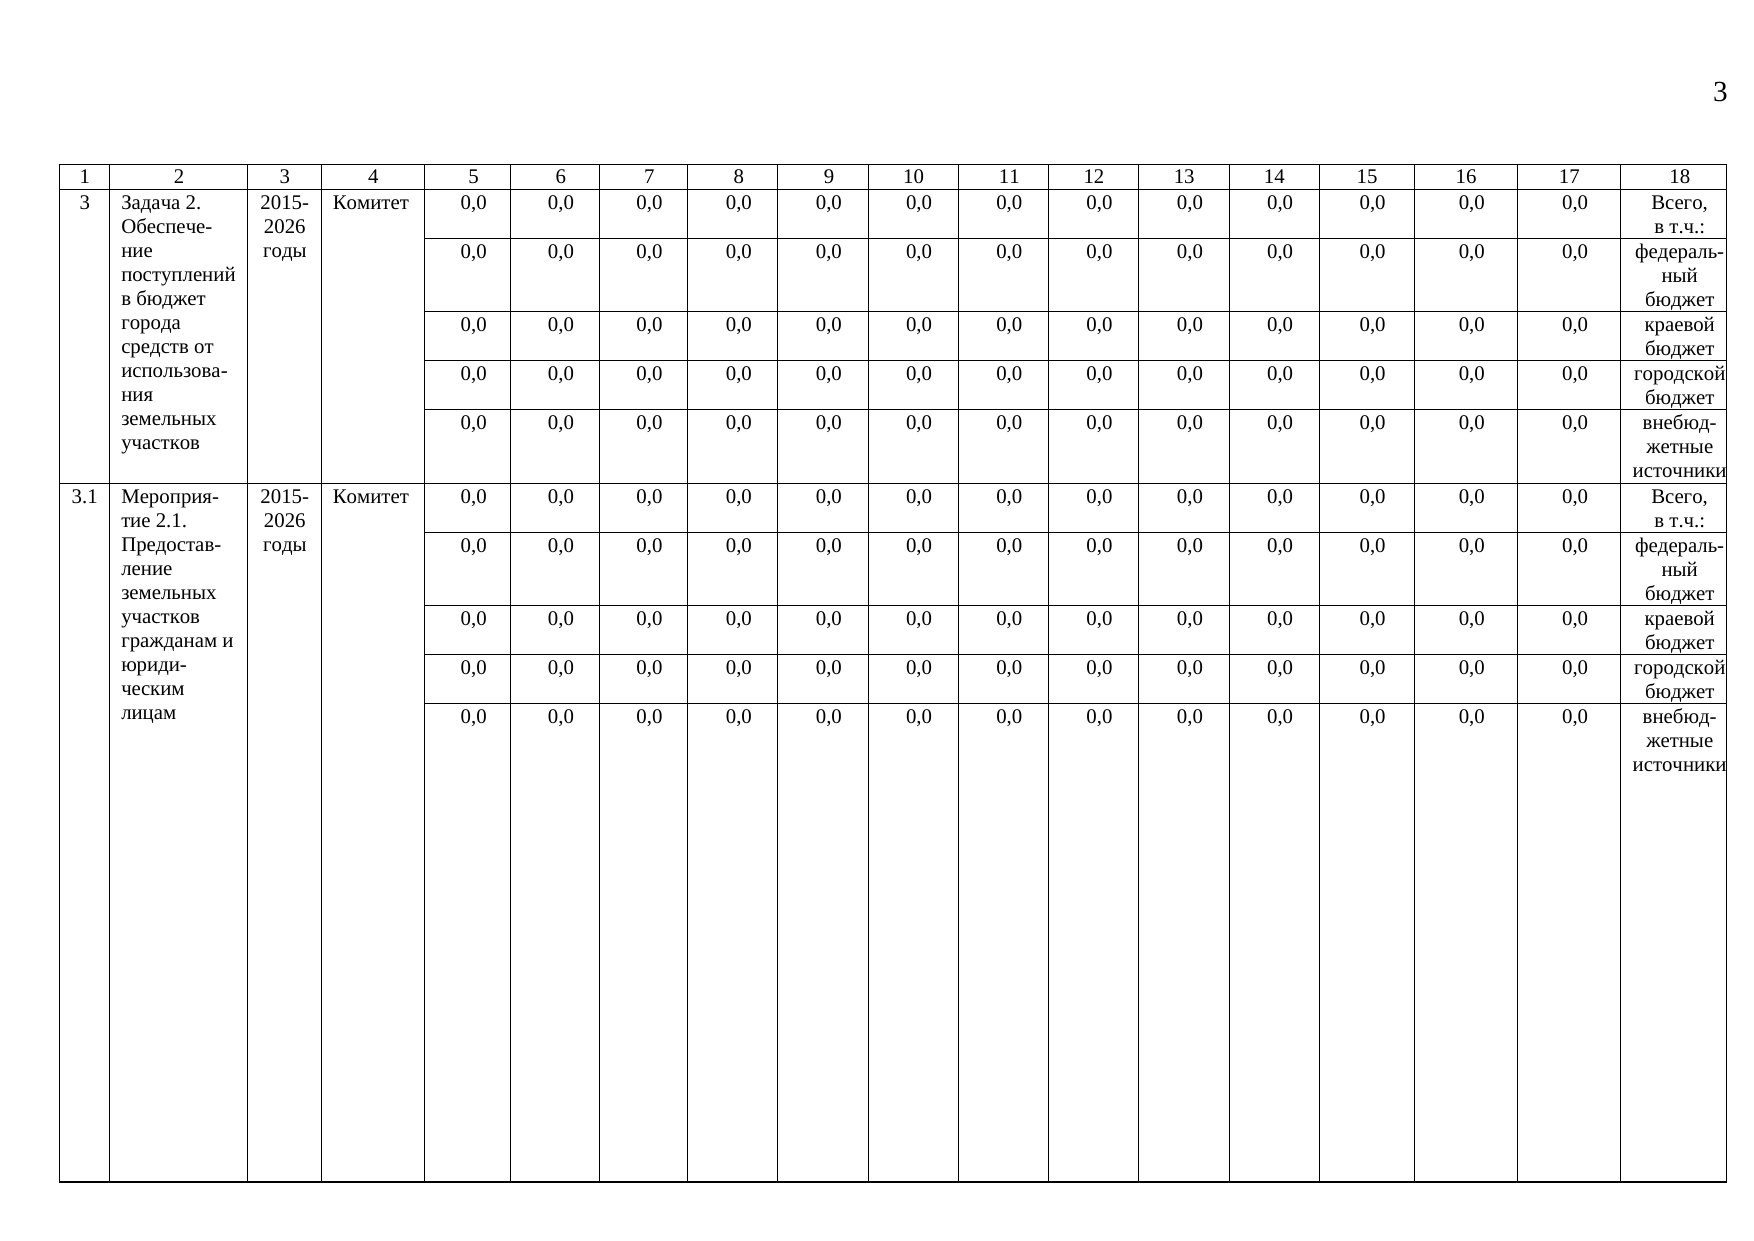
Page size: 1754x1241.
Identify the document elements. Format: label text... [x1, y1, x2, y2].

table_cell 0,0 [1230, 655, 1319, 703]
table_cell 0,0 [425, 239, 510, 311]
table_cell 11 [959, 165, 1048, 188]
table_cell 0,0 [869, 704, 958, 1181]
table_cell 12 [1049, 165, 1138, 188]
table_cell 4 [322, 165, 424, 188]
table_cell 0,0 [600, 190, 687, 238]
table_cell 0,0 [511, 190, 599, 238]
table_cell 0,0 [1518, 190, 1620, 238]
table_cell 0,0 [959, 312, 1048, 360]
table_cell 0,0 [600, 655, 687, 703]
table_cell 0,0 [778, 704, 868, 1181]
table_cell 0,0 [959, 484, 1048, 532]
table_cell 0,0 [511, 655, 599, 703]
table_cell 0,0 [959, 410, 1048, 482]
table_cell 0,0 [869, 190, 958, 238]
table_cell 0,0 [1049, 312, 1138, 360]
table_cell 14 [1230, 165, 1319, 188]
table_cell 0,0 [688, 606, 777, 654]
table_cell 0,0 [1415, 361, 1517, 409]
table_cell федераль-ный бюджет [1621, 239, 1726, 311]
table_cell 0,0 [1320, 190, 1414, 238]
table_cell 18 [1621, 165, 1726, 188]
table_cell 0,0 [1518, 410, 1620, 482]
table_cell 6 [511, 165, 599, 188]
table_cell 0,0 [1139, 655, 1229, 703]
table_cell 0,0 [1320, 361, 1414, 409]
table_cell городской бюджет [1621, 361, 1726, 409]
table_cell 16 [1415, 165, 1517, 188]
table_cell 1 [60, 165, 109, 188]
table_cell федераль-ный бюджет [1621, 533, 1726, 605]
table_cell Комитет [322, 484, 424, 1181]
table_cell 0,0 [1139, 190, 1229, 238]
table_cell 0,0 [1518, 239, 1620, 311]
table_cell 2 [110, 165, 247, 188]
table_cell 0,0 [869, 239, 958, 311]
table_cell 0,0 [1049, 655, 1138, 703]
table_cell 7 [600, 165, 687, 188]
table_cell 0,0 [425, 410, 510, 482]
table_cell 0,0 [1230, 704, 1319, 1181]
table_cell 0,0 [1230, 533, 1319, 605]
table_cell Комитет [322, 190, 424, 482]
table_cell 0,0 [959, 239, 1048, 311]
table_cell 0,0 [688, 239, 777, 311]
table_cell 0,0 [1230, 410, 1319, 482]
table_cell краевой бюджет [1621, 312, 1726, 360]
table_cell 0,0 [869, 361, 958, 409]
table_cell 0,0 [688, 361, 777, 409]
table_cell 0,0 [959, 361, 1048, 409]
table_cell 0,0 [1230, 484, 1319, 532]
table_cell 0,0 [869, 606, 958, 654]
table_cell 0,0 [1230, 190, 1319, 238]
table_cell внебюд-жетные источники [1621, 410, 1726, 482]
table_cell 8 [688, 165, 777, 188]
table_cell 0,0 [778, 484, 868, 532]
table_cell 0,0 [600, 704, 687, 1181]
table_cell 0,0 [600, 361, 687, 409]
table_cell 0,0 [1230, 606, 1319, 654]
table_cell 0,0 [600, 410, 687, 482]
table_cell 0,0 [1415, 655, 1517, 703]
table_cell 0,0 [511, 704, 599, 1181]
table_cell 0,0 [511, 361, 599, 409]
table_cell 5 [425, 165, 510, 188]
table_cell 0,0 [688, 533, 777, 605]
table_cell Всего, в т.ч.: [1621, 484, 1726, 532]
table_cell 0,0 [1320, 484, 1414, 532]
table_cell 0,0 [688, 704, 777, 1181]
table_cell 0,0 [869, 533, 958, 605]
table_cell 0,0 [1320, 533, 1414, 605]
table_cell 3 [60, 190, 109, 482]
table_cell 15 [1320, 165, 1414, 188]
table_cell 0,0 [1139, 239, 1229, 311]
table_cell 0,0 [1320, 312, 1414, 360]
table_cell 0,0 [869, 410, 958, 482]
table_cell 0,0 [1518, 361, 1620, 409]
table_cell 0,0 [1518, 484, 1620, 532]
table_cell Задача 2. Обеспече-ние поступлений в бюджет города средств от использова-ния земельных участков [110, 190, 247, 482]
table_cell 0,0 [778, 655, 868, 703]
table_cell 0,0 [425, 484, 510, 532]
table_cell 0,0 [1320, 704, 1414, 1181]
table_cell 0,0 [778, 190, 868, 238]
table_cell 0,0 [1415, 606, 1517, 654]
table_cell 0,0 [869, 312, 958, 360]
table_cell 0,0 [1518, 704, 1620, 1181]
table_cell 0,0 [1518, 533, 1620, 605]
table_cell 0,0 [1049, 410, 1138, 482]
table_cell 0,0 [869, 655, 958, 703]
table_cell 0,0 [1139, 361, 1229, 409]
table_cell 0,0 [1320, 606, 1414, 654]
table_cell 9 [778, 165, 868, 188]
table_cell 0,0 [688, 655, 777, 703]
table_cell 0,0 [1415, 533, 1517, 605]
table_cell 0,0 [600, 484, 687, 532]
table_cell 0,0 [1320, 239, 1414, 311]
table_cell 0,0 [1415, 312, 1517, 360]
table_cell 0,0 [959, 190, 1048, 238]
table_cell 0,0 [1518, 655, 1620, 703]
table_cell 0,0 [425, 533, 510, 605]
table_cell 0,0 [1049, 361, 1138, 409]
table_cell 0,0 [511, 239, 599, 311]
table_cell городской бюджет [1621, 655, 1726, 703]
table_cell 0,0 [1049, 704, 1138, 1181]
table_cell 0,0 [778, 361, 868, 409]
table_cell 0,0 [688, 312, 777, 360]
table_cell 0,0 [778, 533, 868, 605]
table_cell 0,0 [425, 704, 510, 1181]
table_cell 0,0 [1230, 361, 1319, 409]
table_cell 0,0 [1230, 312, 1319, 360]
table_cell 0,0 [511, 484, 599, 532]
table_cell 13 [1139, 165, 1229, 188]
table_cell внебюд-жетные источники [1621, 704, 1726, 1181]
table_cell 0,0 [1139, 312, 1229, 360]
table_cell 0,0 [1518, 312, 1620, 360]
table_cell 0,0 [600, 606, 687, 654]
table_cell 0,0 [1415, 239, 1517, 311]
table_cell 0,0 [1415, 190, 1517, 238]
table_cell 0,0 [688, 410, 777, 482]
table_cell 0,0 [778, 410, 868, 482]
table_cell 0,0 [1139, 484, 1229, 532]
table_cell 3.1 [60, 484, 109, 1181]
table_cell 0,0 [1049, 239, 1138, 311]
table_cell 0,0 [778, 606, 868, 654]
table_cell 0,0 [778, 312, 868, 360]
table_cell 0,0 [1415, 484, 1517, 532]
table_cell 0,0 [1320, 655, 1414, 703]
table_cell 0,0 [1320, 410, 1414, 482]
table_cell 0,0 [1415, 704, 1517, 1181]
table_cell 2015-2026 годы [248, 484, 321, 1181]
table_cell 10 [869, 165, 958, 188]
table_cell 0,0 [959, 655, 1048, 703]
table_cell Мероприя-тие 2.1. Предостав-ление земельных участков гражданам и юриди-ческим лицам [110, 484, 247, 1181]
table_cell 3 [248, 165, 321, 188]
table_cell 0,0 [511, 606, 599, 654]
table_cell 0,0 [1139, 606, 1229, 654]
table_cell 0,0 [511, 533, 599, 605]
table_cell 0,0 [959, 606, 1048, 654]
table_cell 0,0 [1518, 606, 1620, 654]
table_cell 0,0 [1139, 533, 1229, 605]
table_cell 0,0 [1139, 704, 1229, 1181]
table_cell 17 [1518, 165, 1620, 188]
table_cell 0,0 [600, 312, 687, 360]
table_cell Всего, в т.ч.: [1621, 190, 1726, 238]
table_cell 0,0 [511, 312, 599, 360]
table_cell 0,0 [688, 484, 777, 532]
table_cell 0,0 [600, 239, 687, 311]
table_cell 0,0 [511, 410, 599, 482]
table_cell краевой бюджет [1621, 606, 1726, 654]
table_cell 0,0 [778, 239, 868, 311]
table_cell 0,0 [959, 533, 1048, 605]
table_cell 0,0 [1415, 410, 1517, 482]
table_cell 0,0 [1049, 190, 1138, 238]
table_cell 2015-2026 годы [248, 190, 321, 482]
table_cell 0,0 [425, 190, 510, 238]
table_cell 0,0 [600, 533, 687, 605]
table_cell 0,0 [425, 655, 510, 703]
table_cell 0,0 [959, 704, 1048, 1181]
table_cell 0,0 [1139, 410, 1229, 482]
table_cell 0,0 [425, 312, 510, 360]
table_cell 0,0 [425, 606, 510, 654]
table_cell 0,0 [425, 361, 510, 409]
table_cell 0,0 [1049, 533, 1138, 605]
table_cell 0,0 [688, 190, 777, 238]
table_cell 0,0 [1049, 606, 1138, 654]
table_cell 0,0 [1230, 239, 1319, 311]
table_cell 0,0 [1049, 484, 1138, 532]
table_cell 0,0 [869, 484, 958, 532]
